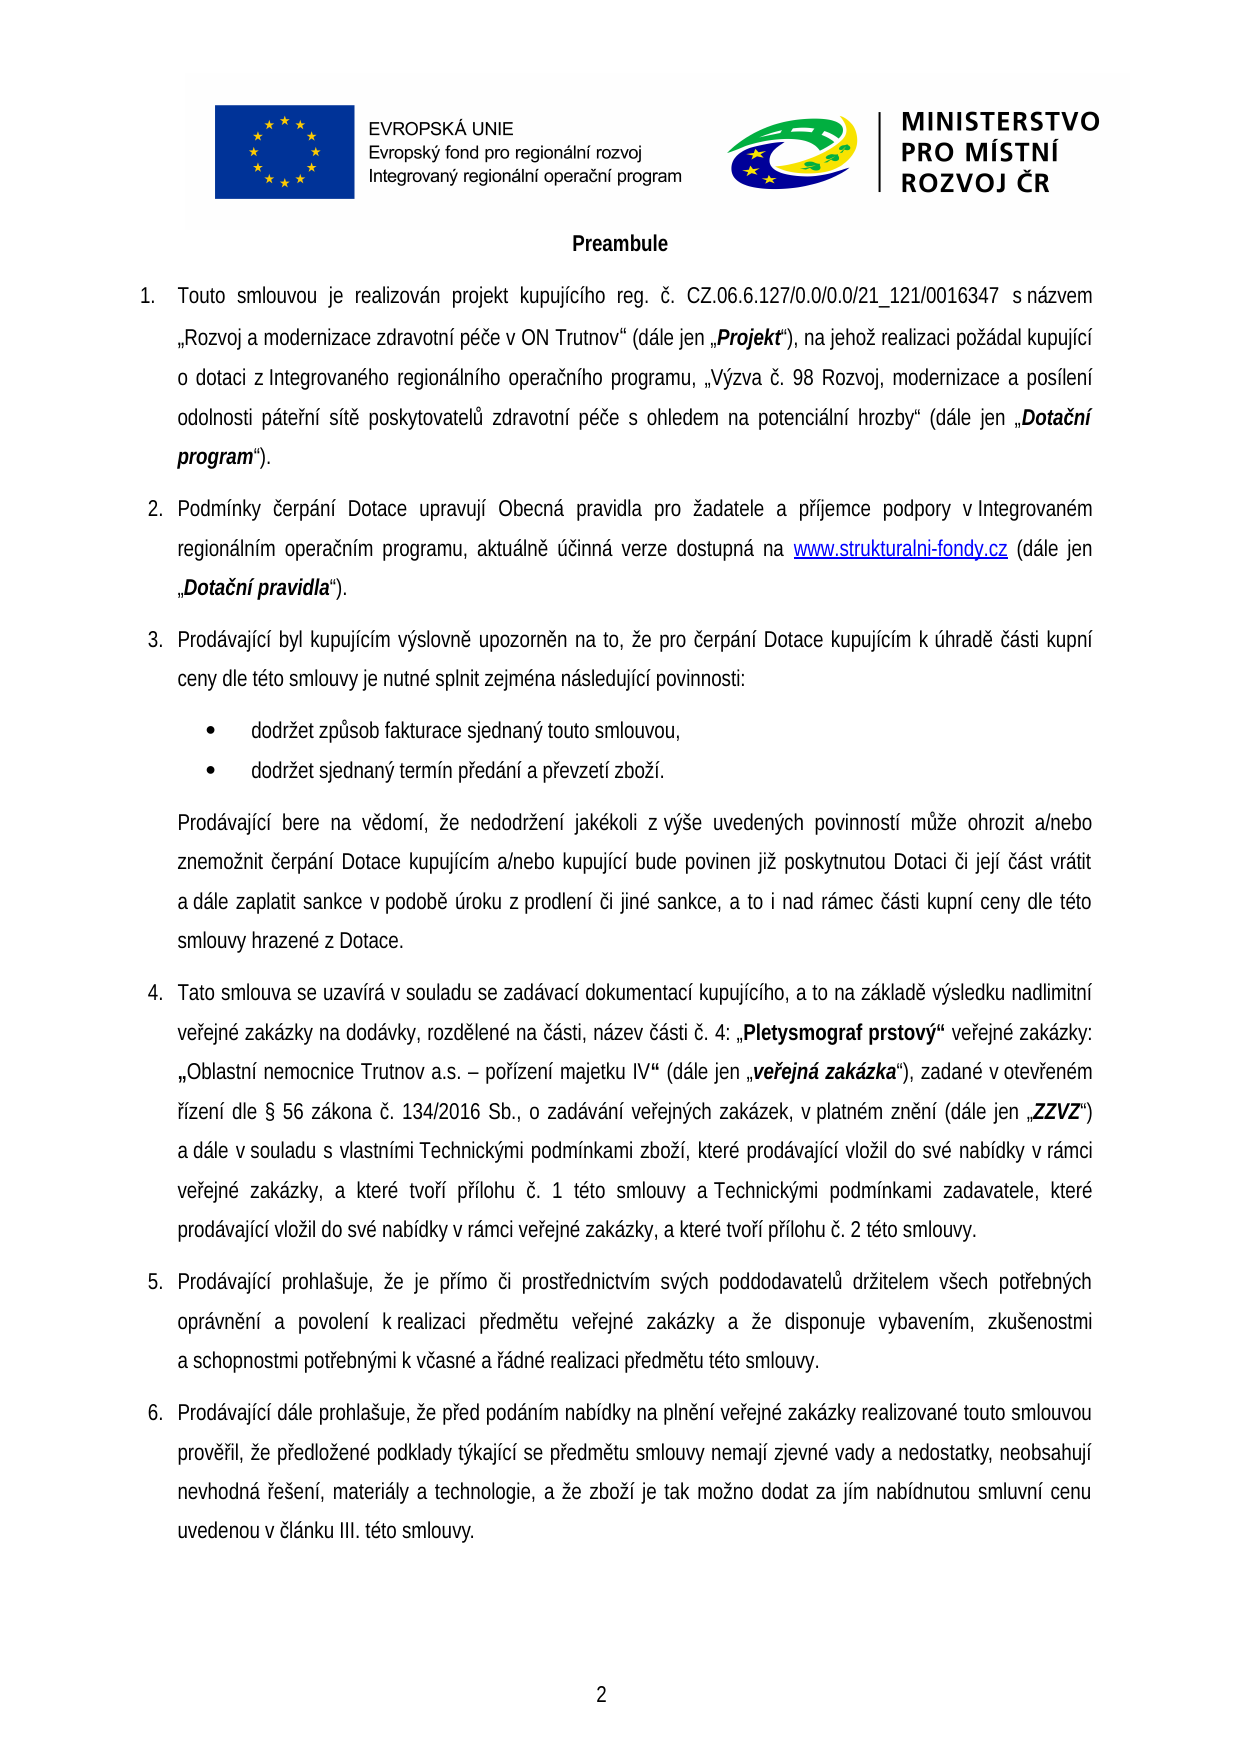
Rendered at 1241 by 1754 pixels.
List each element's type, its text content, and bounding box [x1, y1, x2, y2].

list dodržet způsob fakturace sjednaný touto smlouvou, [207, 717, 1093, 744]
picture [184, 73, 1130, 230]
list Tato smlouva se uzavírá v souladu se zadávací dokumentací kupujícího, a to na základě výsledku nadlimitní veřejné zakázky na dodávky, rozdělené na části, název části č. 4: „Pletysmograf prstový“ veřejné zakázky: „Oblastní nemocnice Trutnov a.s. – pořízení majetku IV“ (dále jen „veřejná zakázka“), zadané v otevřeném řízení dle § 56 zákona č. 134/2016 Sb., o zadávání veřejných zakázek, v platném znění (dále jen „ZZVZ“) a dále v souladu s vlastními Technickými podmínkami zboží, které prodávající vložil do své nabídky v rámci veřejné zakázky, a které tvoří přílohu č. 1 této smlouvy a Technickými podmínkami zadavatele, které prodávající vložil do své nabídky v rámci veřejné zakázky, a které tvoří přílohu č. 2 této smlouvy. [148, 979, 1093, 1242]
list Touto smlouvou je realizován projekt kupujícího reg. č. CZ.06.6.127/0.0/0.0/21_121/0016347 s názvem „Rozvoj a modernizace zdravotní péče v ON Trutnov“ (dále jen „Projekt“), na jehož realizaci požádal kupující o dotaci z Integrovaného regionálního operačního programu, „Výzva č. 98 Rozvoj, modernizace a posílení odolnosti páteřní sítě poskytovatelů zdravotní péče s ohledem na potenciální hrozby“ (dále jen „Dotační program“). [140, 282, 1093, 469]
list dodržet sjednaný termín předání a převzetí zboží. [207, 757, 1093, 783]
list Podmínky čerpání Dotace upravují Obecná pravidla pro žadatele a příjemce podpory v Integrovaném regionálním operačním programu, aktuálně účinná verze dostupná na www.strukturalni-fondy.cz (dále jen „Dotační pravidla“). [148, 495, 1093, 600]
list Prodávající dále prohlašuje, že před podáním nabídky na plnění veřejné zakázky realizované touto smlouvou prověřil, že předložené podklady týkající se předmětu smlouvy nemají zjevné vady a nedostatky, neobsahují nevhodná řešení, materiály a technologie, a že zboží je tak možno dodat za jím nabídnutou smluvní cenu uvedenou v článku III. této smlouvy. [148, 1399, 1093, 1544]
list Prodávající bere na vědomí, že nedodržení jakékoli z výše uvedených povinností může ohrozit a/nebo znemožnit čerpání Dotace kupujícím a/nebo kupující bude povinen již poskytnutou Dotaci či její část vrátit a dále zaplatit sankce v podobě úroku z prodlení či jiné sankce, a to i nad rámec části kupní ceny dle této smlouvy hrazené z Dotace. [177, 809, 1093, 954]
list Prodávající byl kupujícím výslovně upozorněn na to, že pro čerpání Dotace kupujícím k úhradě části kupní ceny dle této smlouvy je nutné splnit zejména následující povinnosti: [148, 626, 1093, 692]
list Prodávající prohlašuje, že je přímo či prostřednictvím svých poddodavatelů držitelem všech potřebných oprávnění a povolení k realizaci předmětu veřejné zakázky a že disponuje vybavením, zkušenostmi a schopnostmi potřebnými k včasné a řádné realizaci předmětu této smlouvy. [148, 1268, 1093, 1373]
text Preambule [148, 230, 1093, 256]
